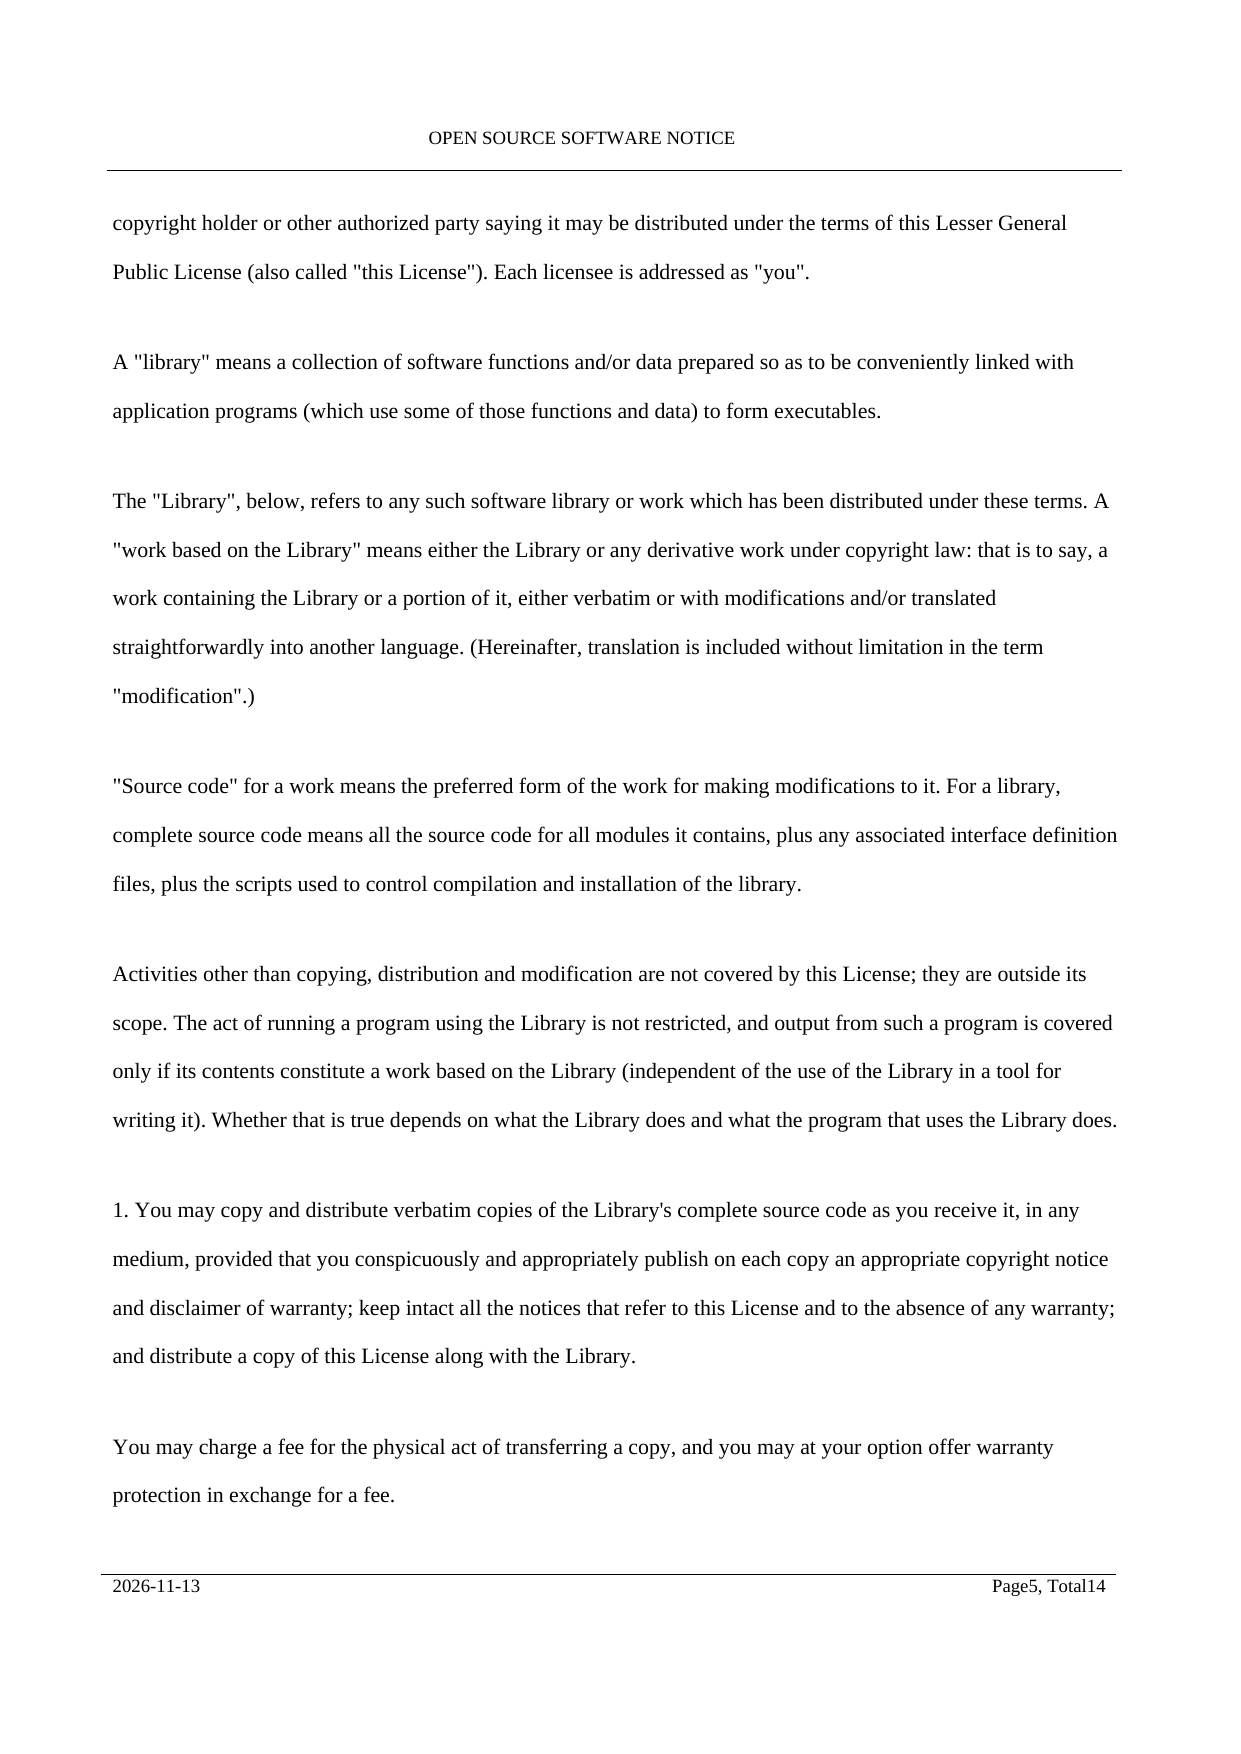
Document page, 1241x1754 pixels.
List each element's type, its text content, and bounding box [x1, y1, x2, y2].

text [112, 206, 1128, 288]
text A "library" means a collection of software functions and/or data prepared so as to be conveniently linked with application programs (which use some of those functions and data) to form executables. [112, 345, 1128, 427]
text Activities other than copying, distribution and modification are not covered by this License; they are outside its scope. The act of running a program using the Library is not restricted, and output from such a program is covered only if its contents constitute a work based on the Library (independent of the use of the Library in a tool for writing it). Whether that is true depends on what the Library does and what the program that uses the Library does. [112, 957, 1128, 1136]
text "Source code" for a work means the preferred form of the work for making modifications to it. For a library, complete source code means all the source code for all modules it contains, plus any associated interface definition files, plus the scripts used to control compilation and installation of the library. [112, 769, 1128, 899]
text You may charge a fee for the physical act of transferring a copy, and you may at your option offer warranty protection in exchange for a fee. [112, 1430, 1128, 1511]
text 1. You may copy and distribute verbatim copies of the Library's complete source code as you receive it, in any medium, provided that you conspicuously and appropriately publish on each copy an appropriate copyright notice and disclaimer of warranty; keep intact all the notices that refer to this License and to the absence of any warranty; and distribute a copy of this License along with the Library. [112, 1194, 1128, 1372]
text The "Library", below, refers to any such software library or work which has been distributed under these terms. A "work based on the Library" means either the Library or any derivative work under copyright law: that is to say, a work containing the Library or a portion of it, either verbatim or with modifications and/or translated straightforwardly into another language. (Hereinafter, translation is included without limitation in the term "modification".) [112, 484, 1128, 712]
